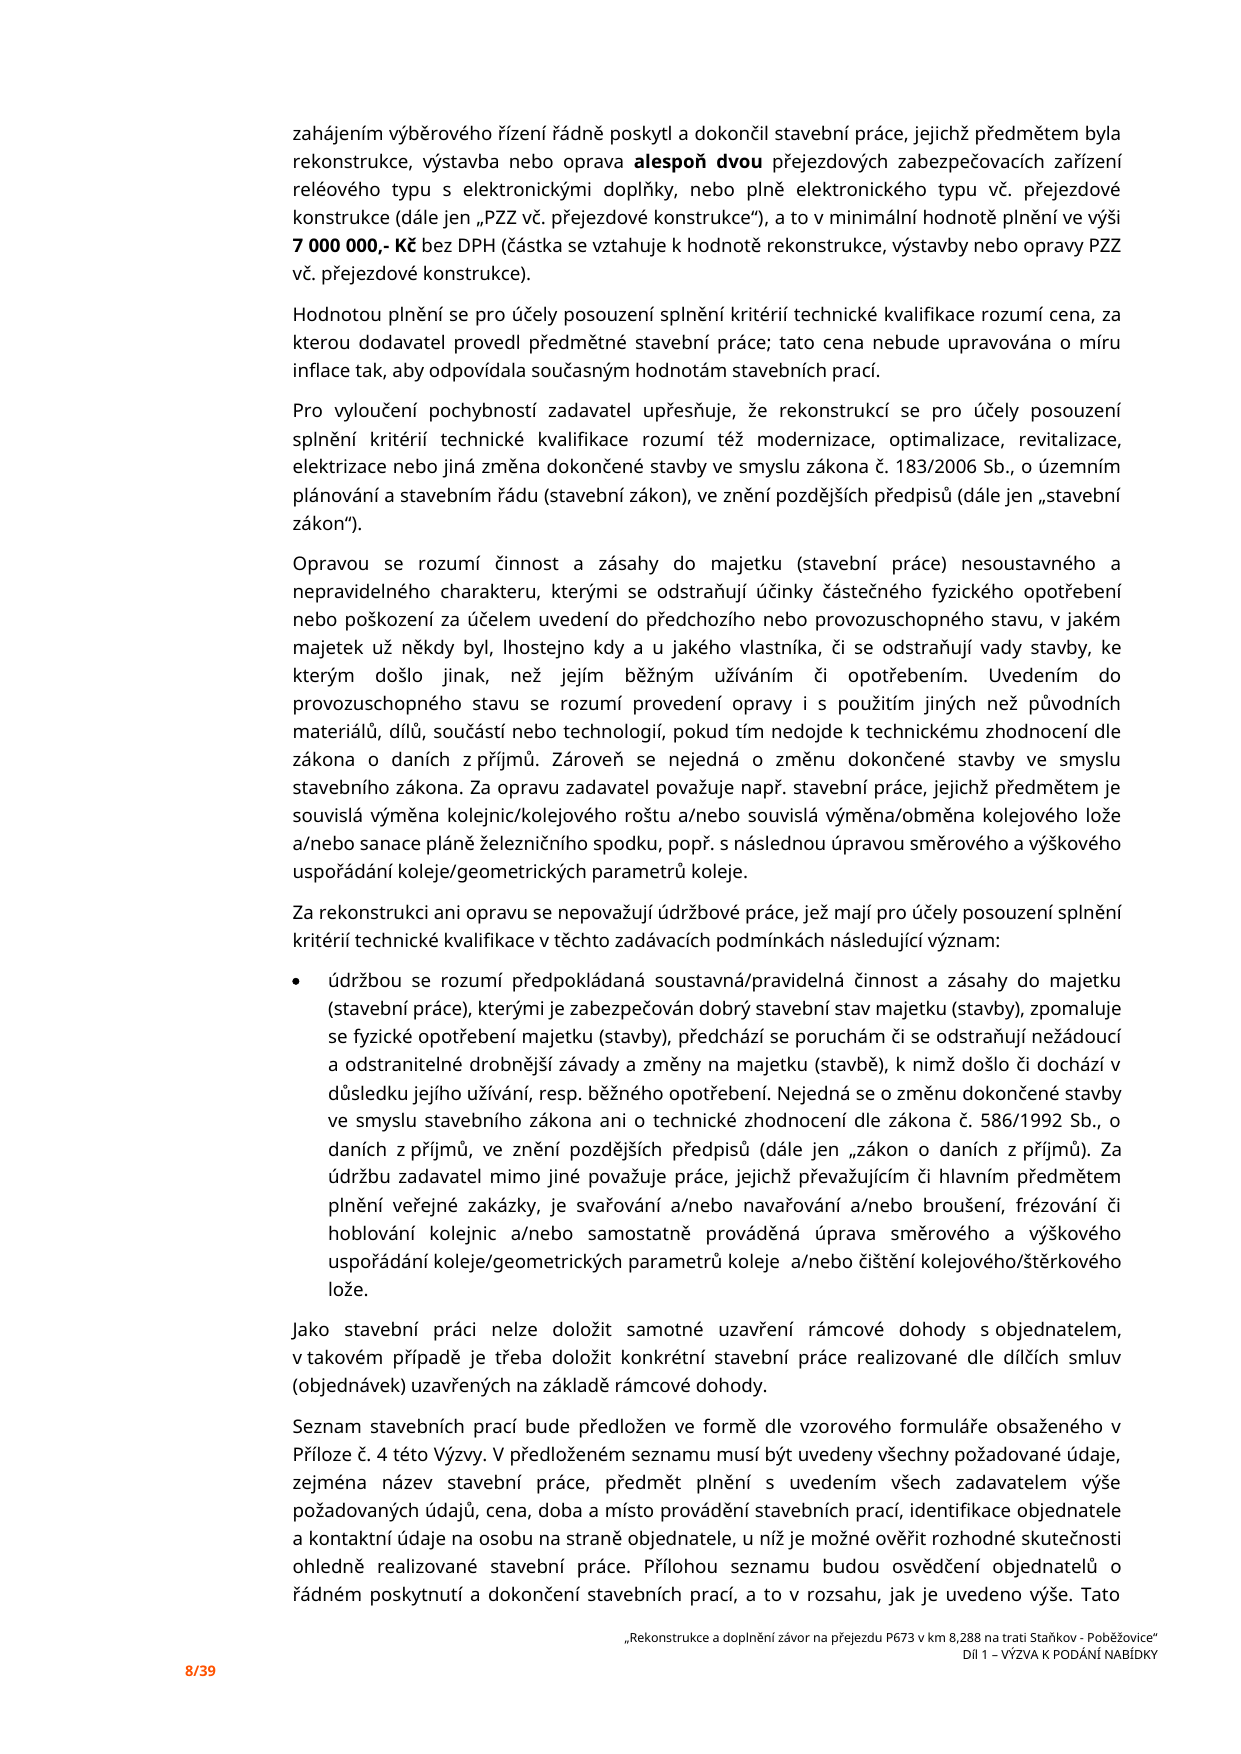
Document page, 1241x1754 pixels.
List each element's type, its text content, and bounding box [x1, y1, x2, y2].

text Pro vyloučení pochybností zadavatel upřesňuje, že rekonstrukcí se pro účely posouzení splnění kritérií technické kvalifikace rozumí též modernizace, optimalizace, revitalizace, elektrizace nebo jiná změna dokončené stavby ve smyslu zákona č. 183/2006 Sb., o územním plánování a stavebním řádu (stavební zákon), ve znění pozdějších předpisů (dále jen „stavební zákon“). [292, 398, 1122, 535]
text Hodnotou plnění se pro účely posouzení splnění kritérií technické kvalifikace rozumí cena, za kterou dodavatel provedl předmětné stavební práce; tato cena nebude upravována o míru inflace tak, aby odpovídala současným hodnotám stavebních prací. [292, 301, 1122, 383]
text Opravou se rozumí činnost a zásahy do majetku (stavební práce) nesoustavného a nepravidelného charakteru, kterými se odstraňují účinky částečného fyzického opotřebení nebo poškození za účelem uvedení do předchozího nebo provozuschopného stavu, v jakém majetek už někdy byl, lhostejno kdy a u jakého vlastníka, či se odstraňují vady stavby, ke kterým došlo jinak, než jejím běžným užíváním či opotřebením. Uvedením do provozuschopného stavu se rozumí provedení opravy i s použitím jiných než původních materiálů, dílů, součástí nebo technologií, pokud tím nedojde k technickému zhodnocení dle zákona o daních z příjmů. Zároveň se nejedná o změnu dokončené stavby ve smyslu stavebního zákona. Za opravu zadavatel považuje např. stavební práce, jejichž předmětem je souvislá výměna kolejnic/kolejového roštu a/nebo souvislá výměna/obměna kolejového lože a/nebo sanace pláně železničního spodku, popř. s následnou úpravou směrového a výškového uspořádání koleje/geometrických parametrů koleje. [292, 550, 1122, 884]
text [292, 1413, 1122, 1607]
text Za rekonstrukci ani opravu se nepovažují údržbové práce, jež mají pro účely posouzení splnění kritérií technické kvalifikace v těchto zadávacích podmínkách následující význam: [292, 899, 1122, 953]
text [292, 121, 1122, 286]
text údržbou se rozumí předpokládaná soustavná/pravidelná činnost a zásahy do majetku (stavební práce), kterými je zabezpečován dobrý stavební stav majetku (stavby), zpomaluje se fyzické opotřebení majetku (stavby), předchází se poruchám či se odstraňují nežádoucí a odstranitelné drobnější závady a změny na majetku (stavbě), k nimž došlo či dochází v důsledku jejího užívání, resp. běžného opotřebení. Nejedná se o změnu dokončené stavby ve smyslu stavebního zákona ani o technické zhodnocení dle zákona č. 586/1992 Sb., o daních z příjmů, ve znění pozdějších předpisů (dále jen „zákon o daních z příjmů). Za údržbu zadavatel mimo jiné považuje práce, jejichž převažujícím či hlavním předmětem plnění veřejné zakázky, je svařování a/nebo navařování a/nebo broušení, frézování či hoblování kolejnic a/nebo samostatně prováděná úprava směrového a výškového uspořádání koleje/geometrických parametrů koleje a/nebo čištění kolejového/štěrkového lože. [292, 968, 1122, 1301]
text Jako stavební práci nelze doložit samotné uzavření rámcové dohody s objednatelem, v takovém případě je třeba doložit konkrétní stavební práce realizované dle dílčích smluv (objednávek) uzavřených na základě rámcové dohody. [292, 1316, 1122, 1398]
